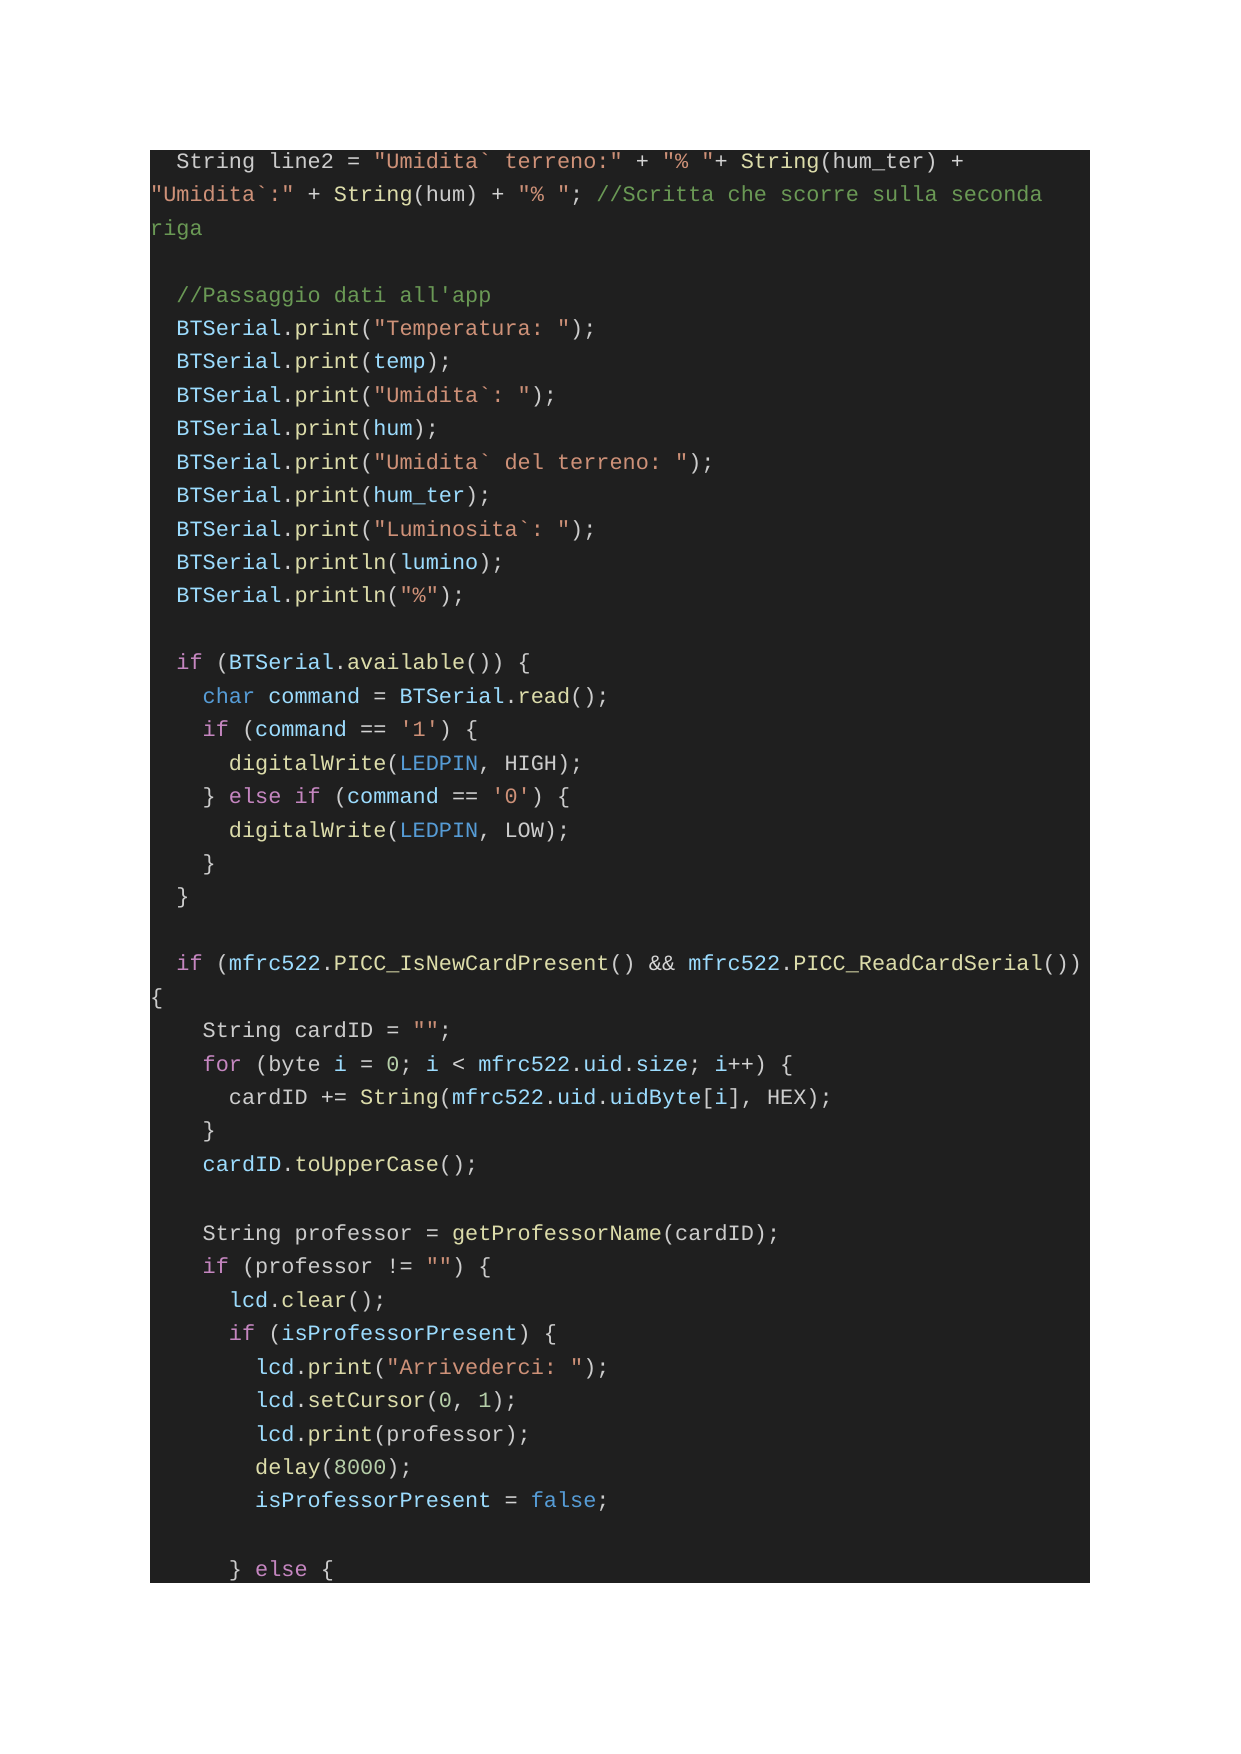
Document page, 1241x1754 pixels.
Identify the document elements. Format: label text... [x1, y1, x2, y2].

text } [150, 886, 1090, 910]
text } else if (command == '0') { [150, 785, 1090, 810]
text String professor = getProfessorName(cardID); [150, 1222, 1090, 1247]
text if (BTSerial.available()) { [150, 652, 1090, 676]
text digitalWrite(LEDPIN, LOW); [150, 819, 1090, 843]
text digitalWrite(LEDPIN, HIGH); [150, 752, 1090, 777]
text lcd.clear(); [150, 1289, 1090, 1314]
text lcd.setCursor(0, 1); [150, 1389, 1090, 1414]
text lcd.print("Arrivederci: "); [150, 1356, 1090, 1381]
text if (professor != "") { [150, 1256, 1090, 1280]
text BTSerial.print(hum_ter); [150, 484, 1090, 509]
text BTSerial.print("Luminosita`: "); [150, 518, 1090, 543]
text BTSerial.println(lumino); [150, 551, 1090, 576]
text BTSerial.println("%"); [150, 585, 1090, 609]
text BTSerial.print("Temperatura: "); [150, 317, 1090, 342]
text lcd.print(professor); [150, 1423, 1090, 1447]
text if (command == '1') { [150, 718, 1090, 743]
text BTSerial.print("Umidita`: "); [150, 384, 1090, 409]
text delay(8000); [150, 1456, 1090, 1481]
text BTSerial.print(temp); [150, 351, 1090, 375]
text String cardID = ""; [150, 1019, 1090, 1044]
text } else { [150, 1558, 1090, 1583]
text BTSerial.print(hum); [150, 417, 1090, 442]
text char command = BTSerial.read(); [150, 685, 1090, 710]
text } [150, 1120, 1090, 1144]
text //Passaggio dati all'app [150, 284, 1090, 308]
text if (isProfessorPresent) { [150, 1322, 1090, 1347]
text } [150, 852, 1090, 877]
text String line2 = "Umidita` terreno:" + "% "+ String(hum_ter) + "Umidita`:" + String(hum) + "% "; //Scritta che scorre sulla seconda riga [150, 150, 1090, 242]
text for (byte i = 0; i < mfrc522.uid.size; i++) { [150, 1053, 1090, 1078]
text isProfessorPresent = false; [150, 1489, 1090, 1514]
text cardID.toUpperCase(); [150, 1153, 1090, 1178]
text cardID += String(mfrc522.uid.uidByte[i], HEX); [150, 1086, 1090, 1111]
text BTSerial.print("Umidita` del terreno: "); [150, 451, 1090, 476]
text if (mfrc522.PICC_IsNewCardPresent() && mfrc522.PICC_ReadCardSerial()) { [150, 952, 1090, 1011]
